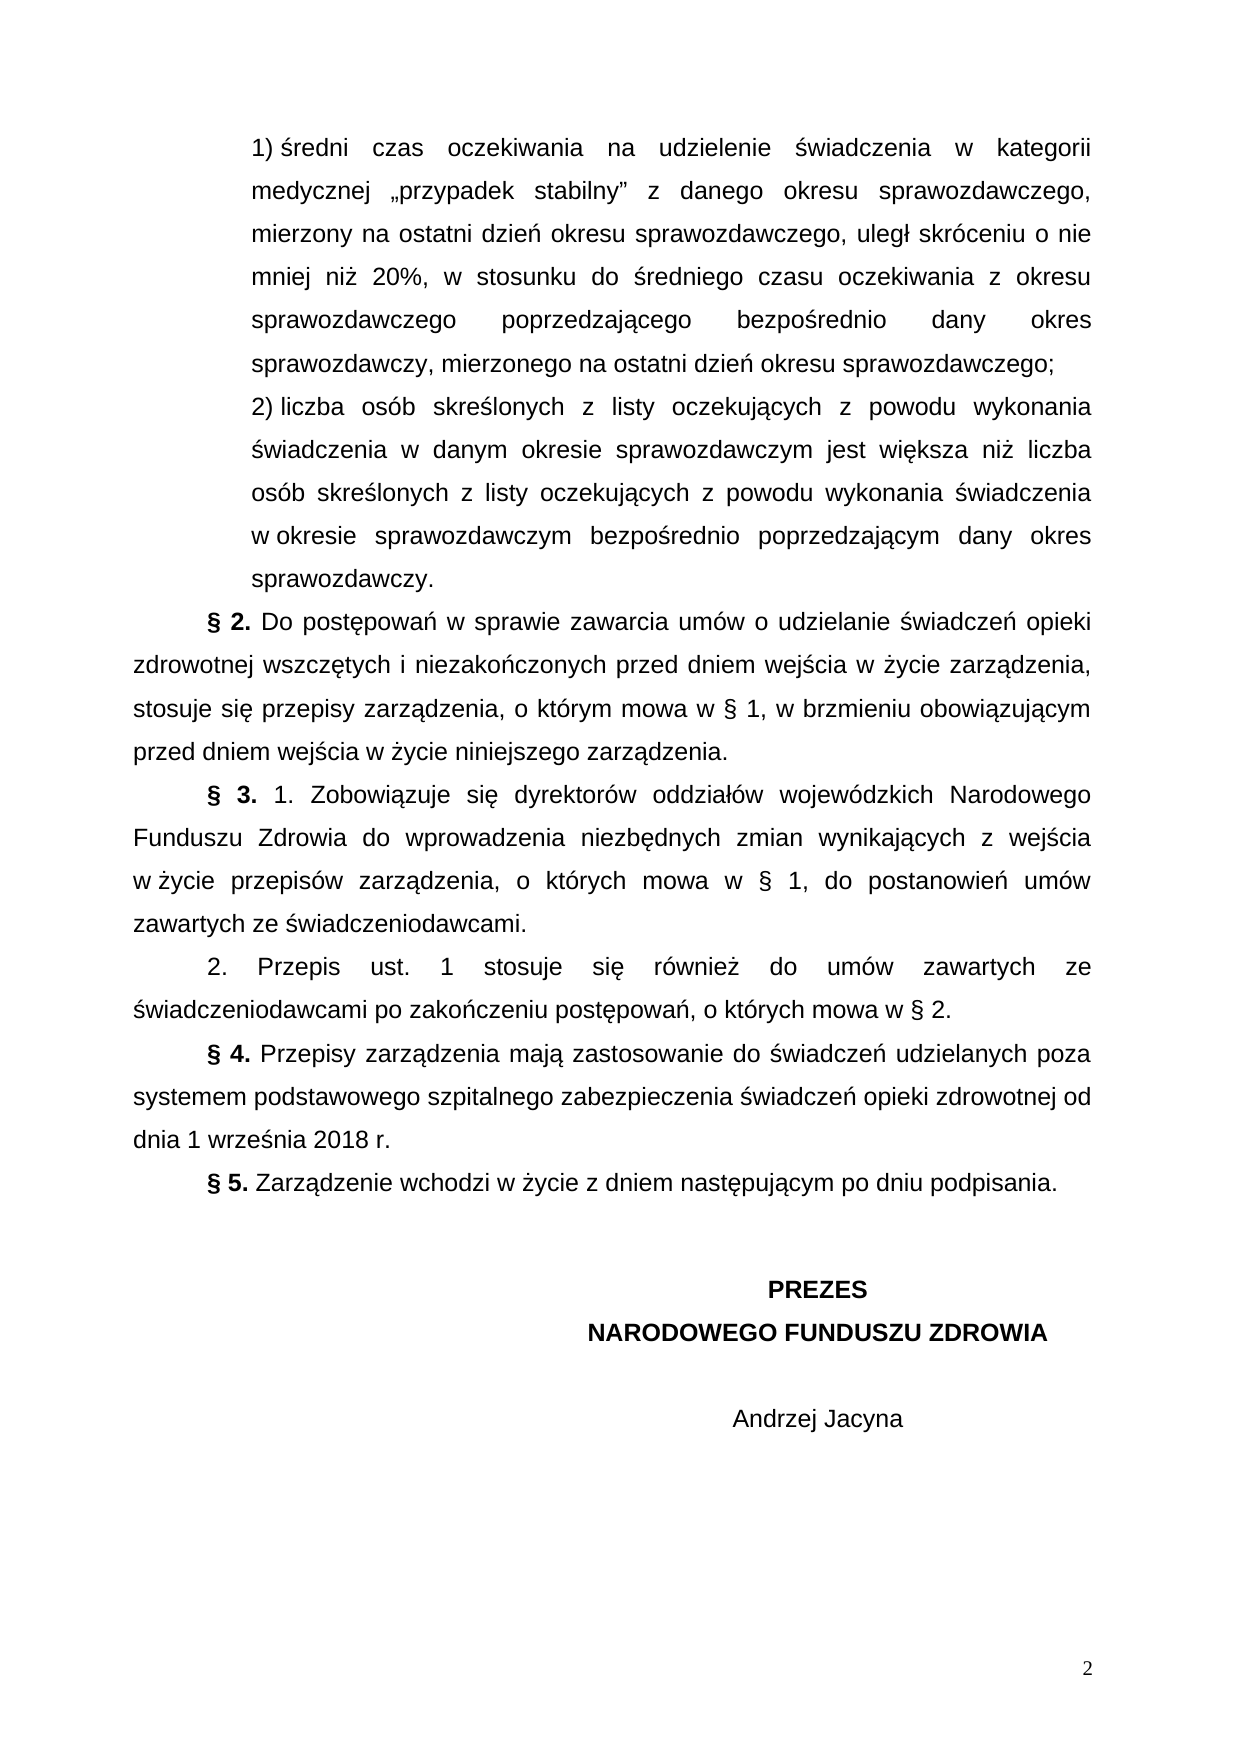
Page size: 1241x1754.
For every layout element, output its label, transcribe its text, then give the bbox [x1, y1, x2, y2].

text § 3. 1. Zobowiązuje się dyrektorów oddziałów wojewódzkich Narodowego Funduszu Zdrowia do wprowadzenia niezbędnych zmian wynikających z wejścia w życie przepisów zarządzenia, o których mowa w § 1, do postanowień umów zawartych ze świadczeniodawcami. [133, 780, 1092, 938]
text 2. Przepis ust. 1 stosuje się również do umów zawartych ze świadczeniodawcami po zakończeniu postępowań, o których mowa w § 2. [133, 952, 1092, 1024]
text PREZES [517, 1275, 1092, 1304]
list liczba osób skreślonych z listy oczekujących z powodu wykonania świadczenia w danym okresie sprawozdawczym jest większa niż liczba osób skreślonych z listy oczekujących z powodu wykonania świadczenia w okresie sprawozdawczym bezpośrednio poprzedzającym dany okres sprawozdawczy. [251, 392, 1092, 593]
text Andrzej Jacyna [517, 1404, 1092, 1433]
text § 5. Zarządzenie wchodzi w życie z dniem następującym po dniu podpisania. [133, 1168, 1092, 1197]
text § 4. Przepisy zarządzenia mają zastosowanie do świadczeń udzielanych poza systemem podstawowego szpitalnego zabezpieczenia świadczeń opieki zdrowotnej od dnia 1 września 2018 r. [133, 1038, 1092, 1153]
list średni czas oczekiwania na udzielenie świadczenia w kategorii medycznej „przypadek stabilny” z danego okresu sprawozdawczego, mierzony na ostatni dzień okresu sprawozdawczego, uległ skróceniu o nie mniej niż 20%, w stosunku do średniego czasu oczekiwania z okresu sprawozdawczego poprzedzającego bezpośrednio dany okres sprawozdawczy, mierzonego na ostatni dzień okresu sprawozdawczego; [251, 133, 1092, 377]
text NARODOWEGO FUNDUSZU ZDROWIA [517, 1318, 1092, 1347]
text § 2. Do postępowań w sprawie zawarcia umów o udzielanie świadczeń opieki zdrowotnej wszczętych i niezakończonych przed dniem wejścia w życie zarządzenia, stosuje się przepisy zarządzenia, o którym mowa w § 1, w brzmieniu obowiązującym przed dniem wejścia w życie niniejszego zarządzenia. [133, 607, 1092, 765]
